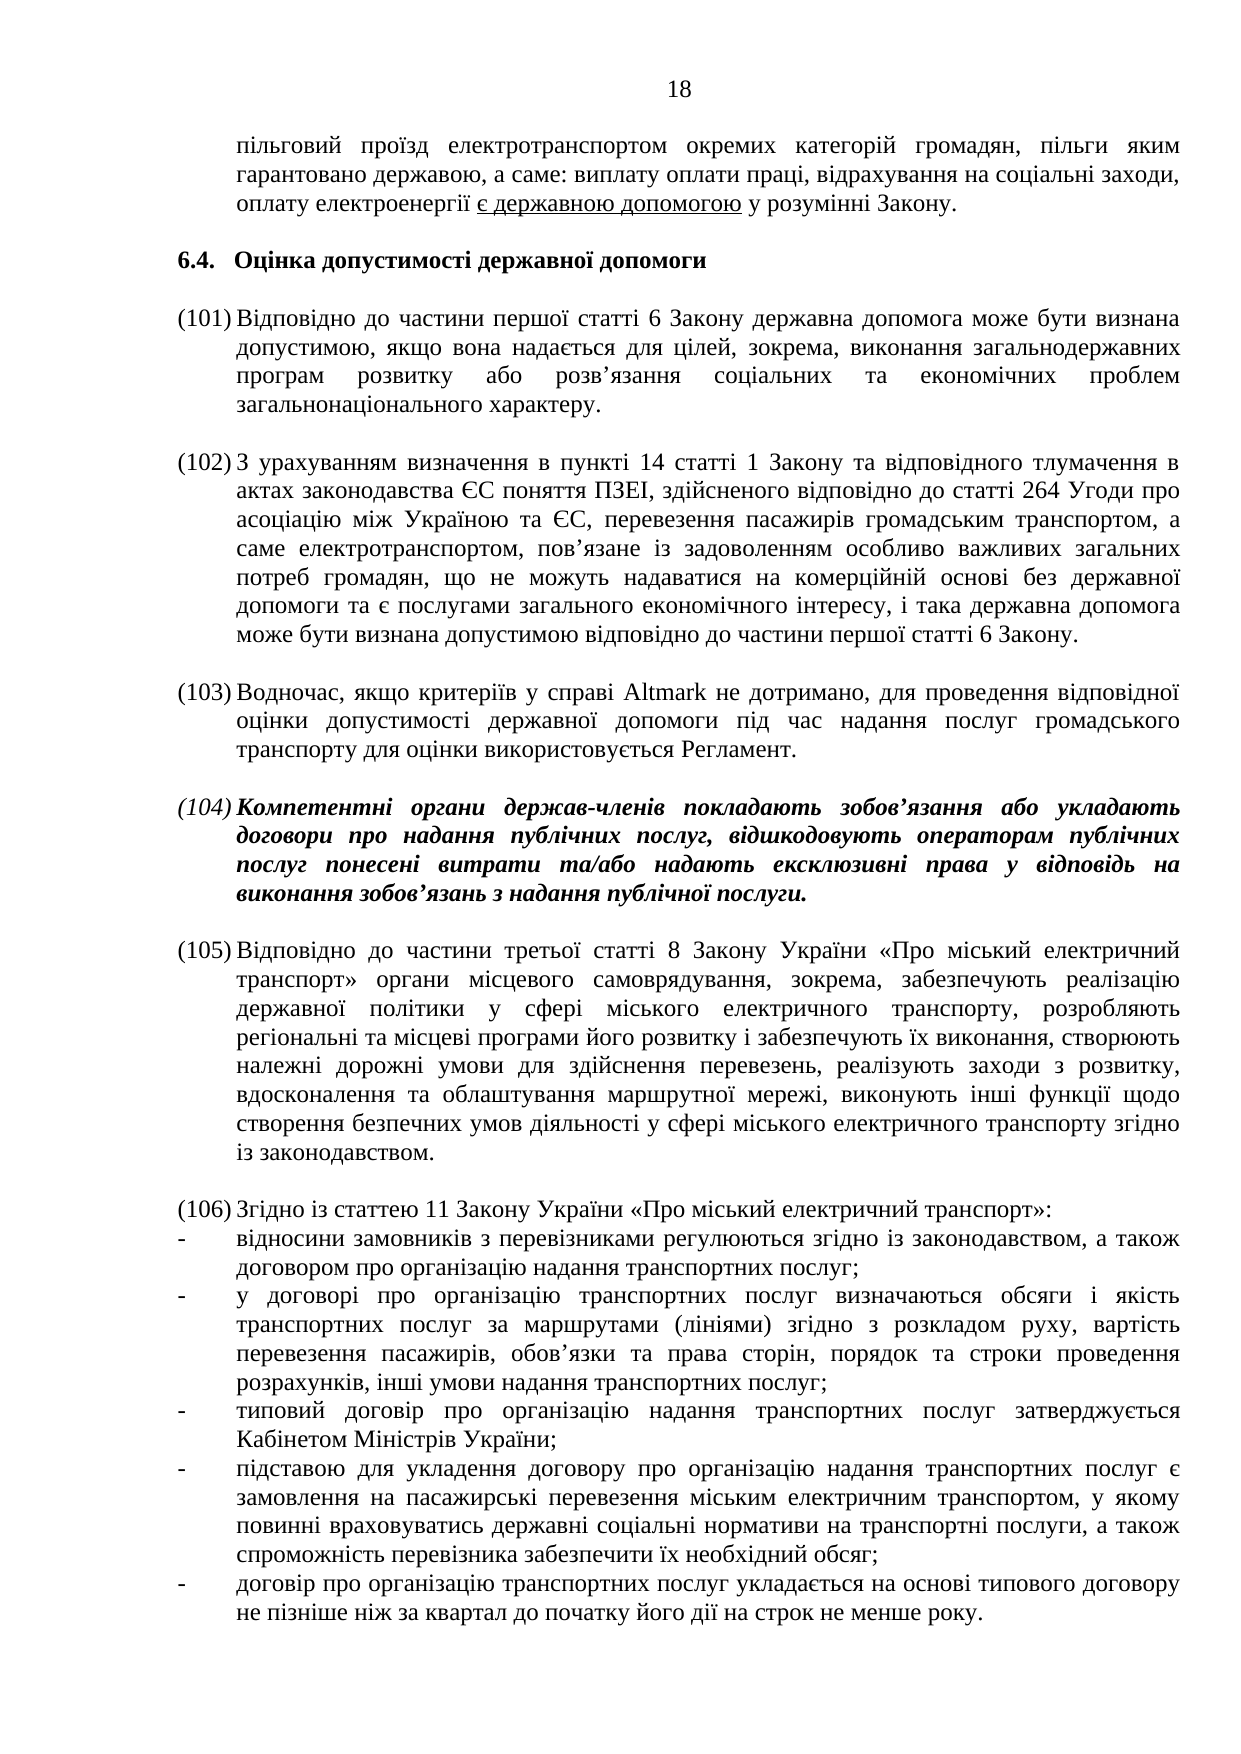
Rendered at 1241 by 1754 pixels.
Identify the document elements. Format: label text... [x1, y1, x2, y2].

list Компетентні органи держав-членів покладають зобов’язання або укладають договори про надання публічних послуг, відшкодовують операторам публічних послуг понесені витрати та/або надають ексклюзивні права у відповідь на виконання зобов’язань з надання публічної послуги. [177, 792, 1181, 907]
list Відповідно до частини третьої статті 8 Закону України «Про міський електричний транспорт» органи місцевого самоврядування, зокрема, забезпечують реалізацію державної політики у сфері міського електричного транспорту, розробляють регіональні та місцеві програми його розвитку і забезпечують їх виконання, створюють належні дорожні умови для здійснення перевезень, реалізують заходи з розвитку, вдосконалення та облаштування маршрутної мережі, виконують інші функції щодо створення безпечних умов діяльності у сфері міського електричного транспорту згідно із законодавством. [177, 936, 1181, 1166]
list типовий договір про організацію надання транспортних послуг затверджується Кабінетом Міністрів України; [177, 1396, 1181, 1453]
list підставою для укладення договору про організацію надання транспортних послуг є замовлення на пасажирські перевезення міським електричним транспортом, у якому повинні враховуватись державні соціальні нормативи на транспортні послуги, а також спроможність перевізника забезпечити їх необхідний обсяг; [177, 1453, 1181, 1568]
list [177, 131, 1181, 217]
text 6.4. Оцінка допустимості державної допомоги [177, 246, 1181, 274]
list З урахуванням визначення в пункті 14 статті 1 Закону та відповідного тлумачення в актах законодавства ЄС поняття ПЗЕІ, здійсненого відповідно до статті 264 Угоди про асоціацію між Україною та ЄС, перевезення пасажирів громадським транспортом, а саме електротранспортом, пов’язане із задоволенням особливо важливих загальних потреб громадян, що не можуть надаватися на комерційній основі без державної допомоги та є послугами загального економічного інтересу, і така державна допомога може бути визнана допустимою відповідно до частини першої статті 6 Закону. [177, 447, 1181, 648]
list договір про організацію транспортних послуг укладається на основі типового договору не пізніше ніж за квартал до початку його дії на строк не менше року. [177, 1568, 1181, 1626]
list Згідно із статтею 11 Закону України «Про міський електричний транспорт»: [177, 1194, 1181, 1223]
list у договорі про організацію транспортних послуг визначаються обсяги і якість транспортних послуг за маршрутами (лініями) згідно з розкладом руху, вартість перевезення пасажирів, обов’язки та права сторін, порядок та строки проведення розрахунків, інші умови надання транспортних послуг; [177, 1281, 1181, 1396]
list Відповідно до частини першої статті 6 Закону державна допомога може бути визнана допустимою, якщо вона надається для цілей, зокрема, виконання загальнодержавних програм розвитку або розв’язання соціальних та економічних проблем загальнонаціонального характеру. [177, 303, 1181, 418]
list Водночас, якщо критеріїв у справі Altmark не дотримано, для проведення відповідної оцінки допустимості державної допомоги під час надання послуг громадського транспорту для оцінки використовується Регламент. [177, 677, 1181, 763]
list відносини замовників з перевізниками регулюються згідно із законодавством, а також договором про організацію надання транспортних послуг; [177, 1223, 1181, 1281]
